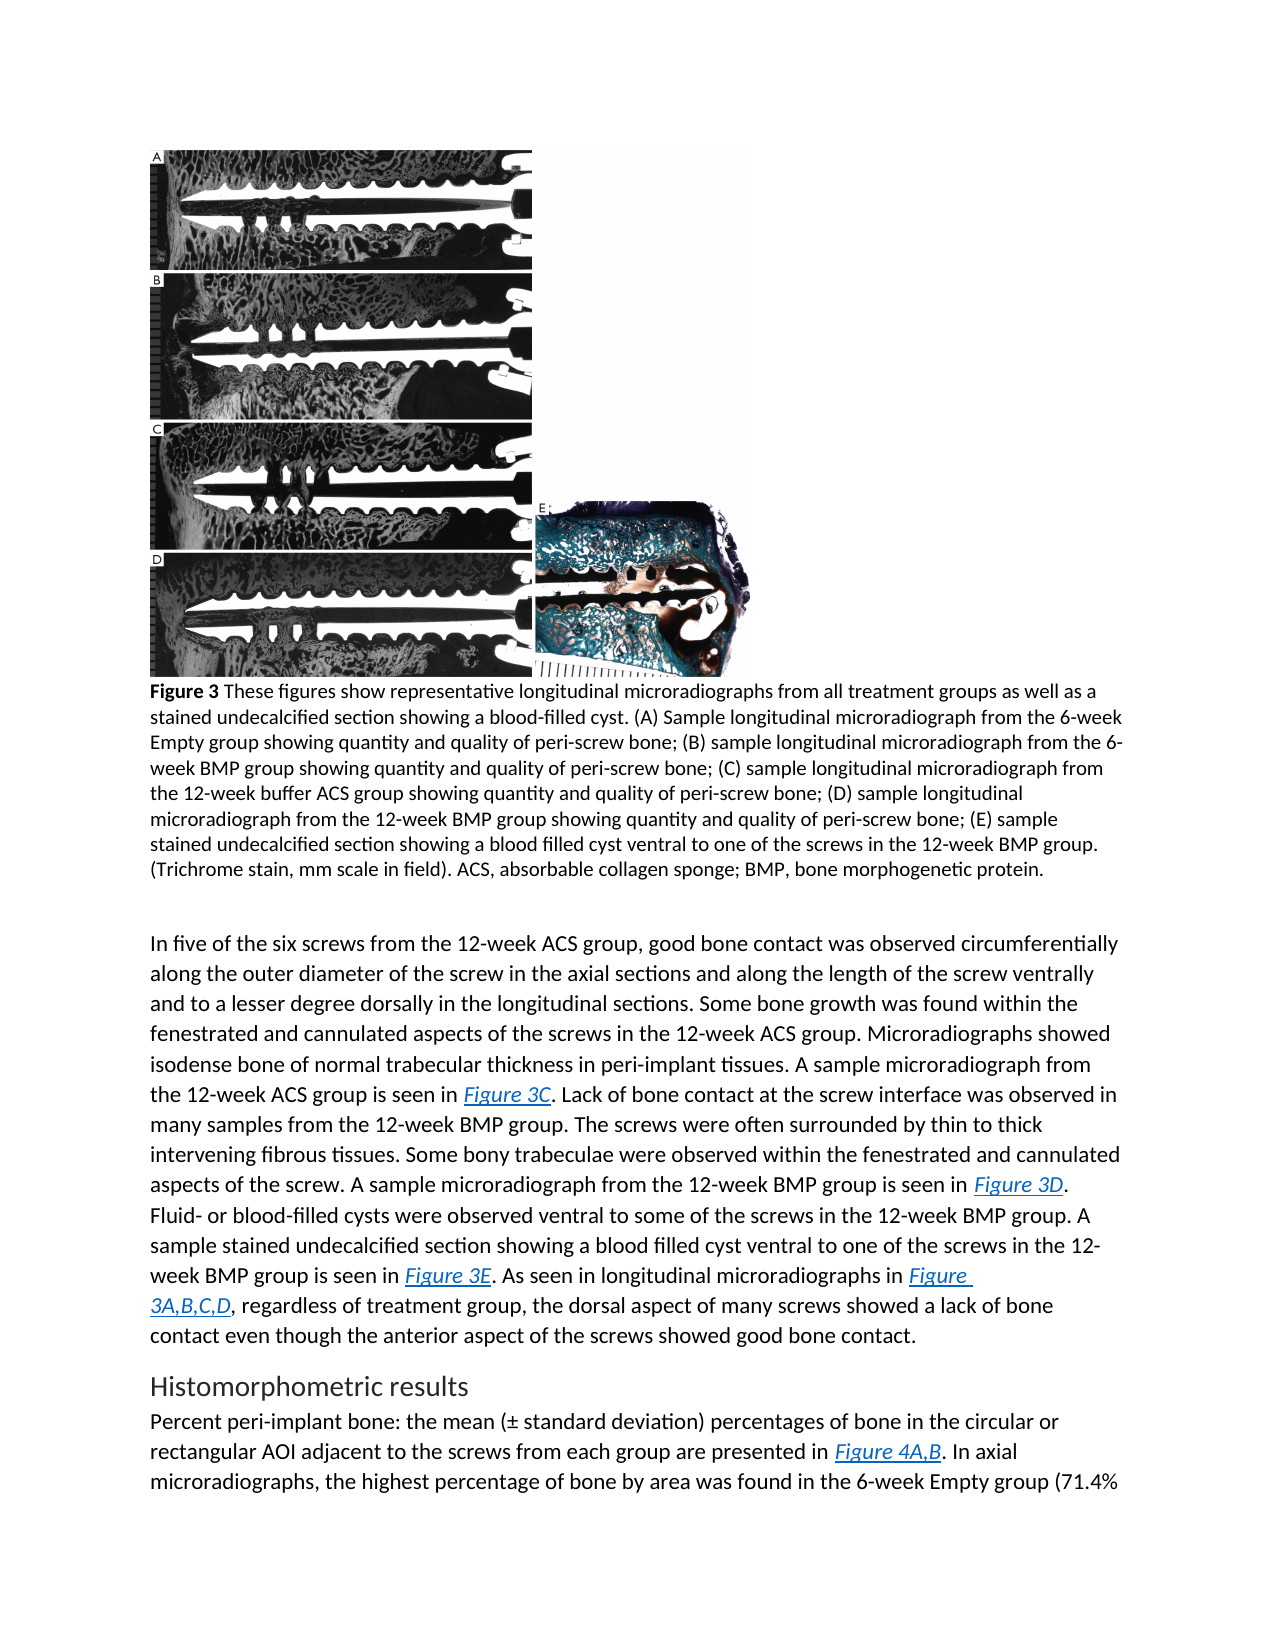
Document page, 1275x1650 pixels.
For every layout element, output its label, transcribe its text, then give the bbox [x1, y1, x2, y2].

text Figure 3 These figures show representative longitudinal microradiographs from all treatment groups as well as a stained undecalcified section showing a blood-filled cyst. (A) Sample longitudinal microradiograph from the 6-week Empty group showing quantity and quality of peri-screw bone; (B) sample longitudinal microradiograph from the 6-week BMP group showing quantity and quality of peri-screw bone; (C) sample longitudinal microradiograph from the 12-week buffer ACS group showing quantity and quality of peri-screw bone; (D) sample longitudinal microradiograph from the 12-week BMP group showing quantity and quality of peri-screw bone; (E) sample stained undecalcified section showing a blood filled cyst ventral to one of the screws in the 12-week BMP group. (Trichrome stain, mm scale in field). ACS, absorbable collagen sponge; BMP, bone morphogenetic protein. [150, 679, 1125, 882]
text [150, 1407, 1125, 1495]
subtitle Histomorphometric results [150, 1368, 1125, 1404]
picture [150, 150, 750, 677]
text In five of the six screws from the 12-week ACS group, good bone contact was observed circumferentially along the outer diameter of the screw in the axial sections and along the length of the screw ventrally and to a lesser degree dorsally in the longitudinal sections. Some bone growth was found within the fenestrated and cannulated aspects of the screws in the 12-week ACS group. Microradiographs showed isodense bone of normal trabecular thickness in peri-implant tissues. A sample microradiograph from the 12-week ACS group is seen in Figure 3C. Lack of bone contact at the screw interface was observed in many samples from the 12-week BMP group. The screws were often surrounded by thin to thick intervening fibrous tissues. Some bony trabeculae were observed within the fenestrated and cannulated aspects of the screw. A sample microradiograph from the 12-week BMP group is seen in Figure 3D. Fluid- or blood-filled cysts were observed ventral to some of the screws in the 12-week BMP group. A sample stained undecalcified section showing a blood filled cyst ventral to one of the screws in the 12-week BMP group is seen in Figure 3E. As seen in longitudinal microradiographs in Figure 3A,B,C,D, regardless of treatment group, the dorsal aspect of many screws showed a lack of bone contact even though the anterior aspect of the screws showed good bone contact. [150, 929, 1125, 1349]
